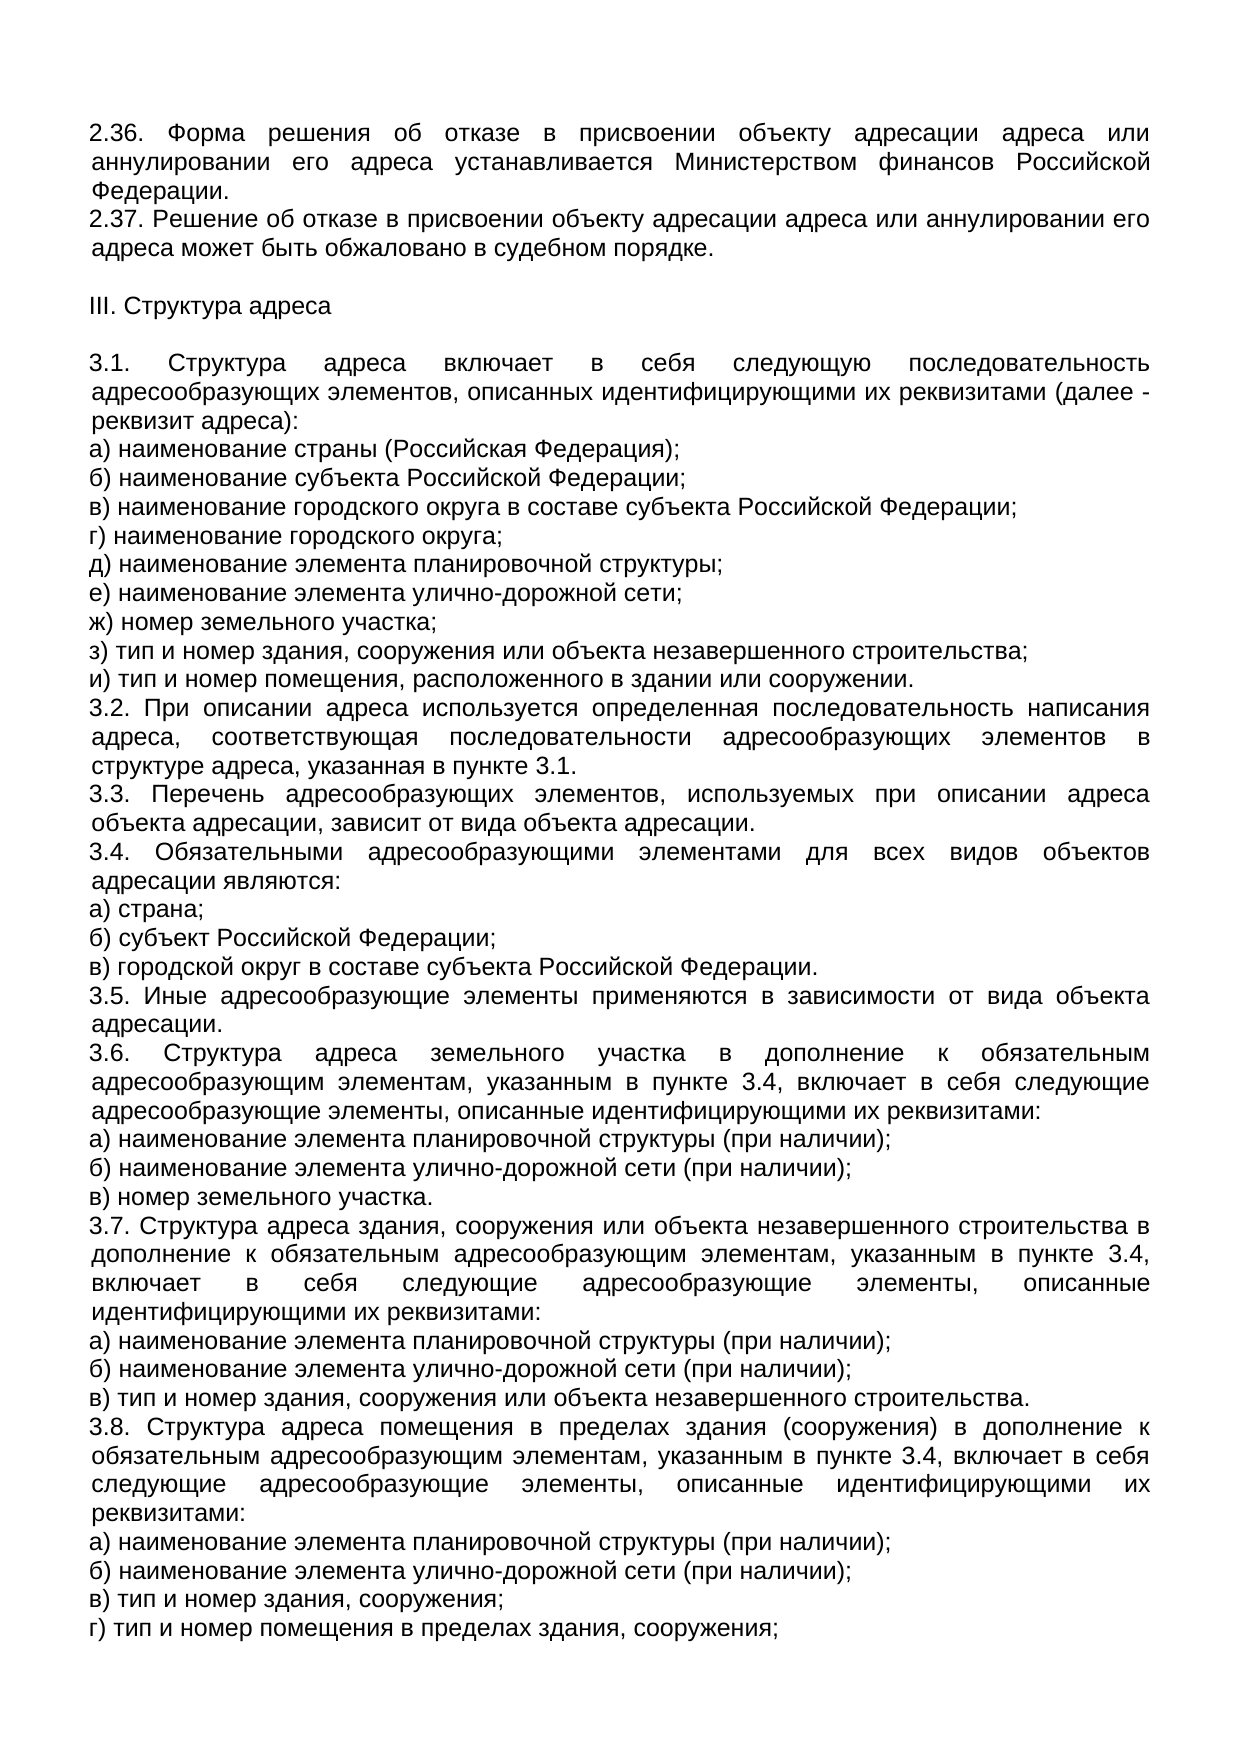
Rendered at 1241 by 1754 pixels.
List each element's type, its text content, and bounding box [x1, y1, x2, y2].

text в) номер земельного участка. [89, 1182, 1152, 1211]
text в) городской округ в составе субъекта Российской Федерации. [89, 952, 1152, 981]
text 3.7. Структура адреса здания, сооружения или объекта незавершенного строительства в дополнение к обязательным адресообразующим элементам, указанным в пункте 3.4, включает в себя следующие адресообразующие элементы, описанные идентифицирующими их реквизитами: [89, 1211, 1152, 1326]
text 3.1. Структура адреса включает в себя следующую последовательность адресообразующих элементов, описанных идентифицирующими их реквизитами (далее - реквизит адреса): [89, 348, 1152, 434]
text III. Структура адреса [89, 291, 1152, 319]
text а) страна; [89, 894, 1152, 923]
text в) тип и номер здания, сооружения или объекта незавершенного строительства. [89, 1383, 1152, 1412]
text и) тип и номер помещения, расположенного в здании или сооружении. [89, 664, 1152, 693]
text 3.2. При описании адреса используется определенная последовательность написания адреса, соответствующая последовательности адресообразующих элементов в структуре адреса, указанная в пункте 3.1. [89, 693, 1152, 779]
text 3.3. Перечень адресообразующих элементов, используемых при описании адреса объекта адресации, зависит от вида объекта адресации. [89, 779, 1152, 837]
text б) наименование элемента улично-дорожной сети (при наличии); [89, 1556, 1152, 1584]
text б) субъект Российской Федерации; [89, 923, 1152, 952]
text в) тип и номер здания, сооружения; [89, 1584, 1152, 1613]
text 2.37. Решение об отказе в присвоении объекту адресации адреса или аннулировании его адреса может быть обжаловано в судебном порядке. [89, 204, 1152, 262]
text а) наименование элемента планировочной структуры (при наличии); [89, 1527, 1152, 1556]
text 3.8. Структура адреса помещения в пределах здания (сооружения) в дополнение к обязательным адресообразующим элементам, указанным в пункте 3.4, включает в себя следующие адресообразующие элементы, описанные идентифицирующими их реквизитами: [89, 1412, 1152, 1527]
text а) наименование элемента планировочной структуры (при наличии); [89, 1326, 1152, 1354]
text 2.36. Форма решения об отказе в присвоении объекту адресации адреса или аннулировании его адреса устанавливается Министерством финансов Российской Федерации. [89, 118, 1152, 204]
text б) наименование элемента улично-дорожной сети (при наличии); [89, 1354, 1152, 1383]
text в) наименование городского округа в составе субъекта Российской Федерации; [89, 492, 1152, 521]
text 3.5. Иные адресообразующие элементы применяются в зависимости от вида объекта адресации. [89, 981, 1152, 1038]
text г) наименование городского округа; [89, 521, 1152, 549]
text ж) номер земельного участка; [89, 607, 1152, 636]
text д) наименование элемента планировочной структуры; [89, 549, 1152, 578]
text е) наименование элемента улично-дорожной сети; [89, 578, 1152, 607]
text б) наименование элемента улично-дорожной сети (при наличии); [89, 1153, 1152, 1182]
text б) наименование субъекта Российской Федерации; [89, 463, 1152, 492]
text а) наименование страны (Российская Федерация); [89, 434, 1152, 463]
text 3.6. Структура адреса земельного участка в дополнение к обязательным адресообразующим элементам, указанным в пункте 3.4, включает в себя следующие адресообразующие элементы, описанные идентифицирующими их реквизитами: [89, 1038, 1152, 1124]
text з) тип и номер здания, сооружения или объекта незавершенного строительства; [89, 636, 1152, 664]
text 3.4. Обязательными адресообразующими элементами для всех видов объектов адресации являются: [89, 837, 1152, 894]
text а) наименование элемента планировочной структуры (при наличии); [89, 1124, 1152, 1153]
text г) тип и номер помещения в пределах здания, сооружения; [89, 1613, 1152, 1642]
